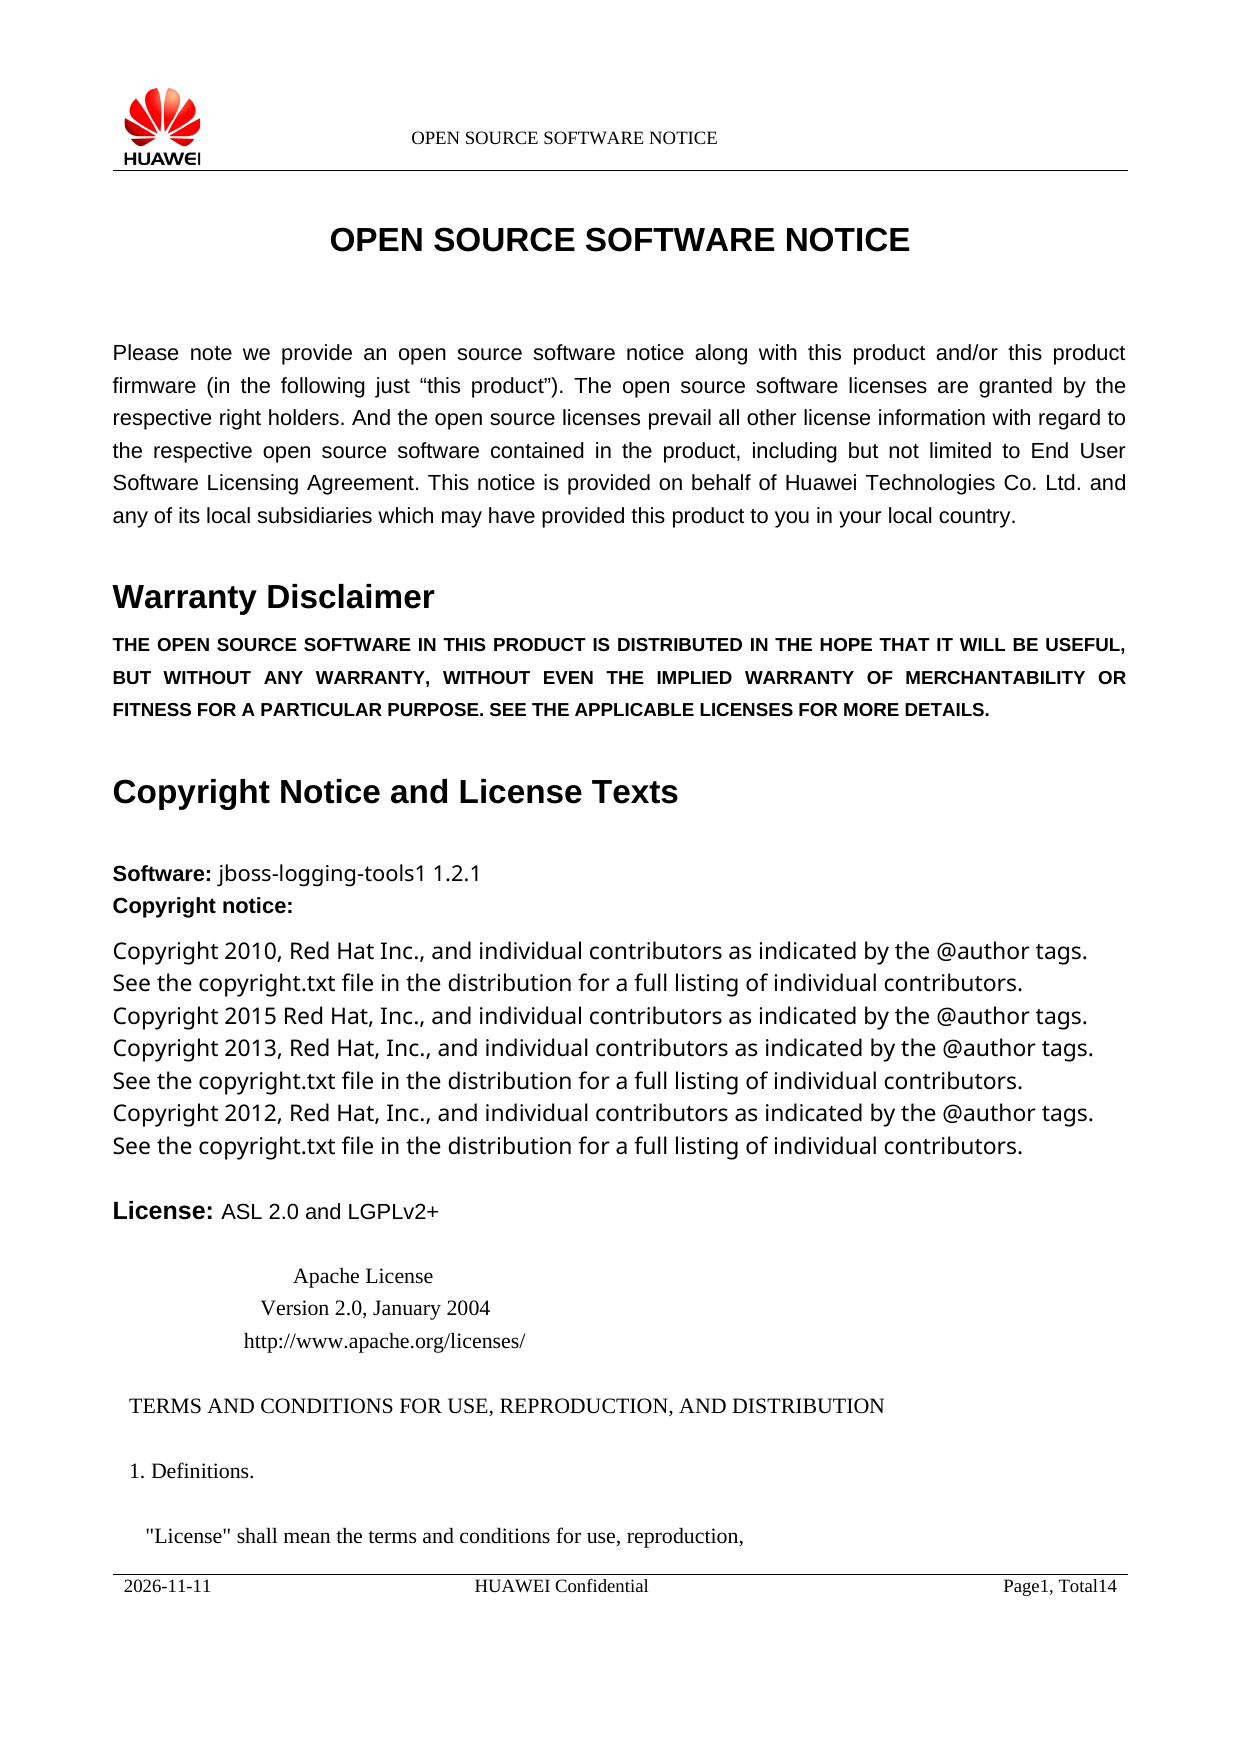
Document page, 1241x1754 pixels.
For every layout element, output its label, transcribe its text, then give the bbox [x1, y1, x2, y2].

text The open source software in this product is distributed in the hope that it will be useful, but WITHOUT ANY WARRANTY, without even the implied warranty of MERCHANTABILITY or FITNESS FOR A PARTICULAR PURPOSE. See the applicable licenses for more details. [112, 629, 1128, 726]
text Copyright Notice and License Texts [112, 759, 1128, 824]
text Copyright 2010, Red Hat Inc., and individual contributors as indicated by the @author tags. See the copyright.txt file in the distribution for a full listing of individual contributors. Copyright 2015 Red Hat, Inc., and individual contributors as indicated by the @author tags. Copyright 2013, Red Hat, Inc., and individual contributors as indicated by the @author tags. See the copyright.txt file in the distribution for a full listing of individual contributors. Copyright 2012, Red Hat, Inc., and individual contributors as indicated by the @author tags. See the copyright.txt file in the distribution for a full listing of individual contributors. [112, 934, 1128, 1194]
text Warranty Disclaimer [112, 564, 1128, 629]
text License: ASL 2.0 and LGPLv2+ [112, 1194, 1128, 1226]
title Software: jboss-logging-tools1 1.2.1 [112, 856, 1128, 889]
text OPEN SOURCE SOFTWARE NOTICE [112, 206, 1128, 271]
picture [124, 88, 201, 165]
text Copyright notice: [112, 889, 1128, 921]
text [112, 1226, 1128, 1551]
text Please note we provide an open source software notice along with this product and/or this product firmware (in the following just “this product”). The open source software licenses are granted by the respective right holders. And the open source licenses prevail all other license information with regard to the respective open source software contained in the product, including but not limited to End User Software Licensing Agreement. This notice is provided on behalf of Huawei Technologies Co. Ltd. and any of its local subsidiaries which may have provided this product to you in your local country. [112, 336, 1128, 531]
